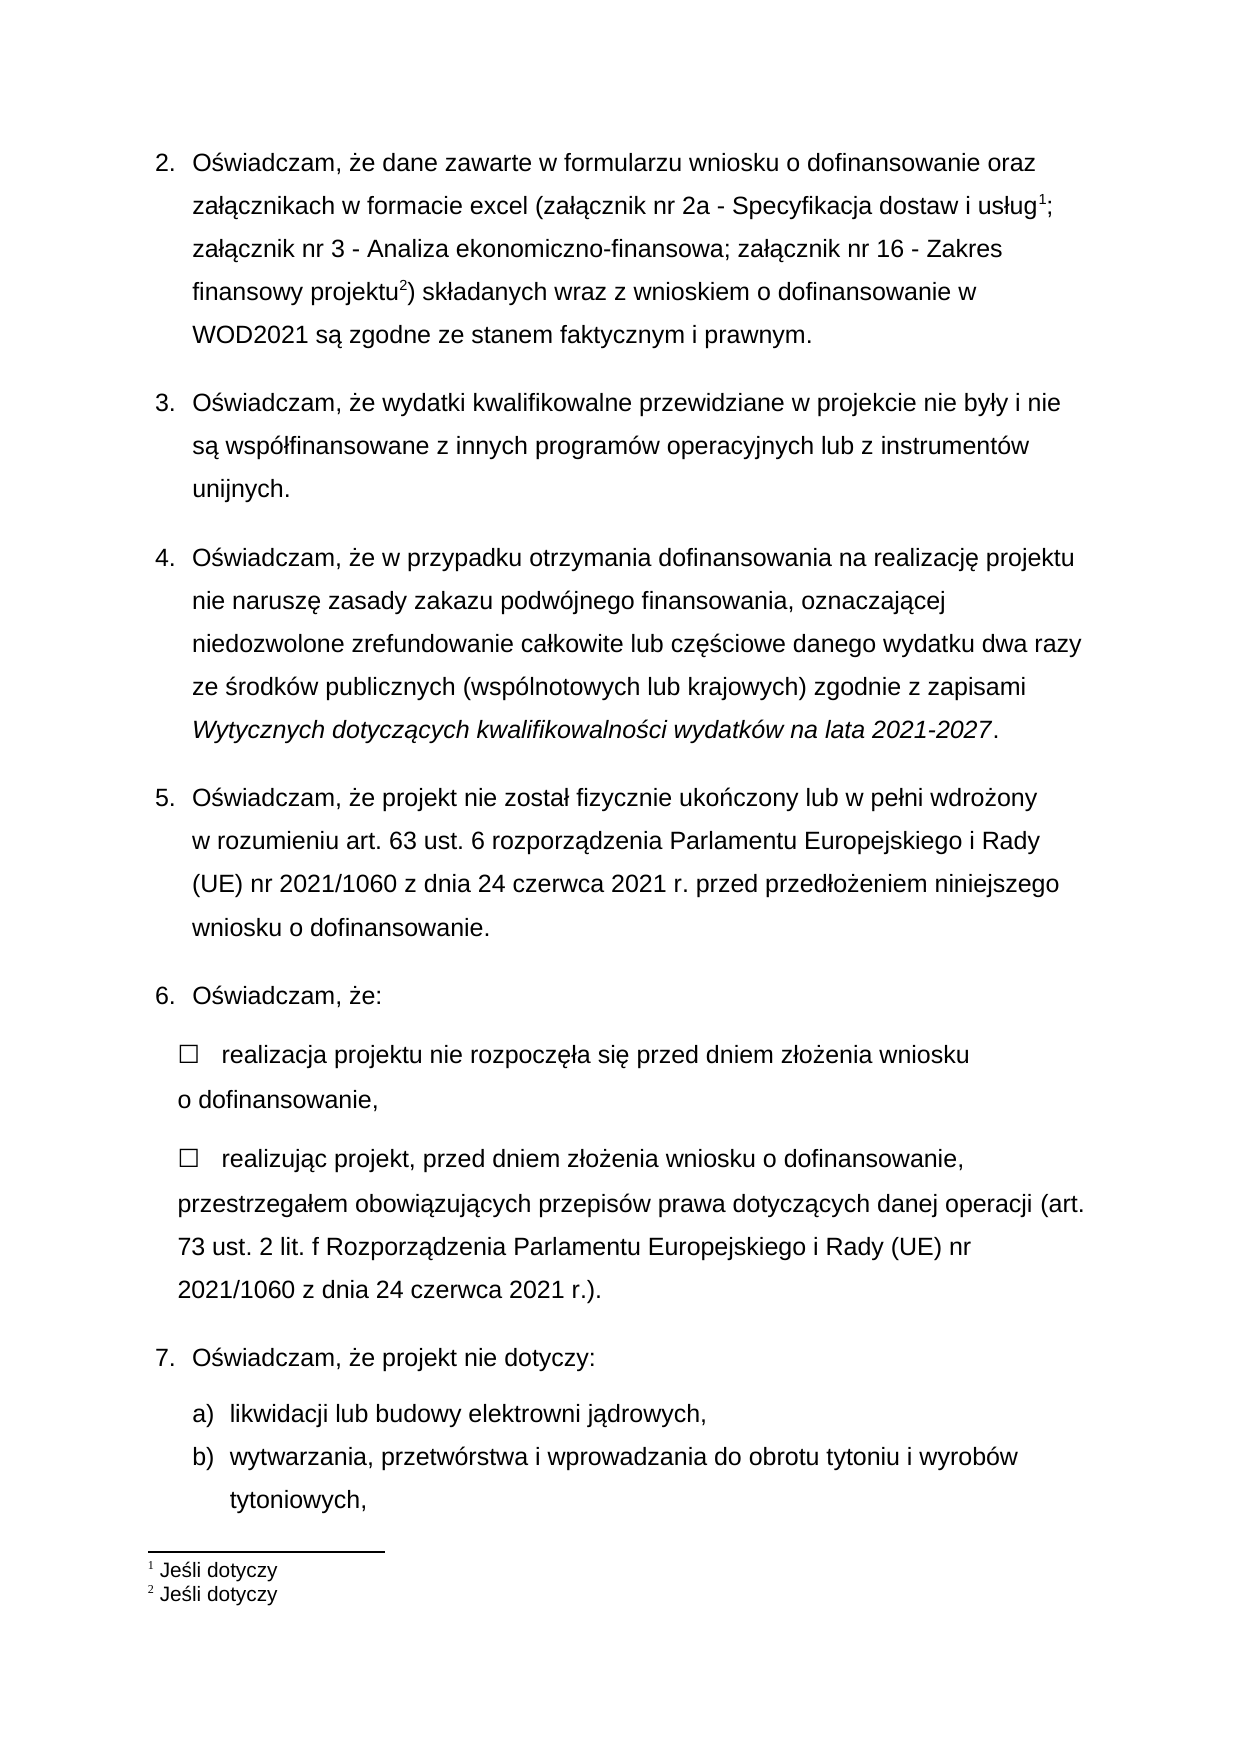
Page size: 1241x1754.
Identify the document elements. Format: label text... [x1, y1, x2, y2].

list Oświadczam, że projekt nie dotyczy: [155, 1343, 1093, 1372]
text realizując projekt, przed dniem złożenia wniosku o dofinansowanie, przestrzegałem obowiązujących przepisów prawa dotyczących danej operacji (art. 73 ust. 2 lit. f Rozporządzenia Parlamentu Europejskiego i Rady (UE) nr 2021/1060 z dnia 24 czerwca 2021 r.). [177, 1140, 1093, 1304]
list Oświadczam, że dane zawarte w formularzu wniosku o dofinansowanie oraz załącznikach w formacie excel (załącznik nr 2a - Specyfikacja dostaw i usług; załącznik nr 3 - Analiza ekonomiczno-finansowa; załącznik nr 16 - Zakres finansowy projektu) składanych wraz z wnioskiem o dofinansowanie w WOD2021 są zgodne ze stanem faktycznym i prawnym. [155, 148, 1093, 349]
list Oświadczam, że: [155, 981, 1093, 1009]
list Oświadczam, że projekt nie został fizycznie ukończony lub w pełni wdrożony w rozumieniu art. 63 ust. 6 rozporządzenia Parlamentu Europejskiego i Rady (UE) nr 2021/1060 z dnia 24 czerwca 2021 r. przed przedłożeniem niniejszego wniosku o dofinansowanie. [155, 783, 1093, 941]
list likwidacji lub budowy elektrowni jądrowych, [192, 1399, 1093, 1428]
list Oświadczam, że w przypadku otrzymania dofinansowania na realizację projektu nie naruszę zasady zakazu podwójnego finansowania, oznaczającej niedozwolone zrefundowanie całkowite lub częściowe danego wydatku dwa razy ze środków publicznych (wspólnotowych lub krajowych) zgodnie z zapisami Wytycznych dotyczących kwalifikowalności wydatków na lata 2021-2027. [155, 543, 1093, 744]
text realizacja projektu nie rozpoczęła się przed dniem złożenia wniosku o dofinansowanie, [177, 1036, 1093, 1113]
list wytwarzania, przetwórstwa i wprowadzania do obrotu tytoniu i wyrobów tytoniowych, [192, 1442, 1093, 1514]
list Oświadczam, że wydatki kwalifikowalne przewidziane w projekcie nie były i nie są współfinansowane z innych programów operacyjnych lub z instrumentów unijnych. [155, 388, 1093, 503]
